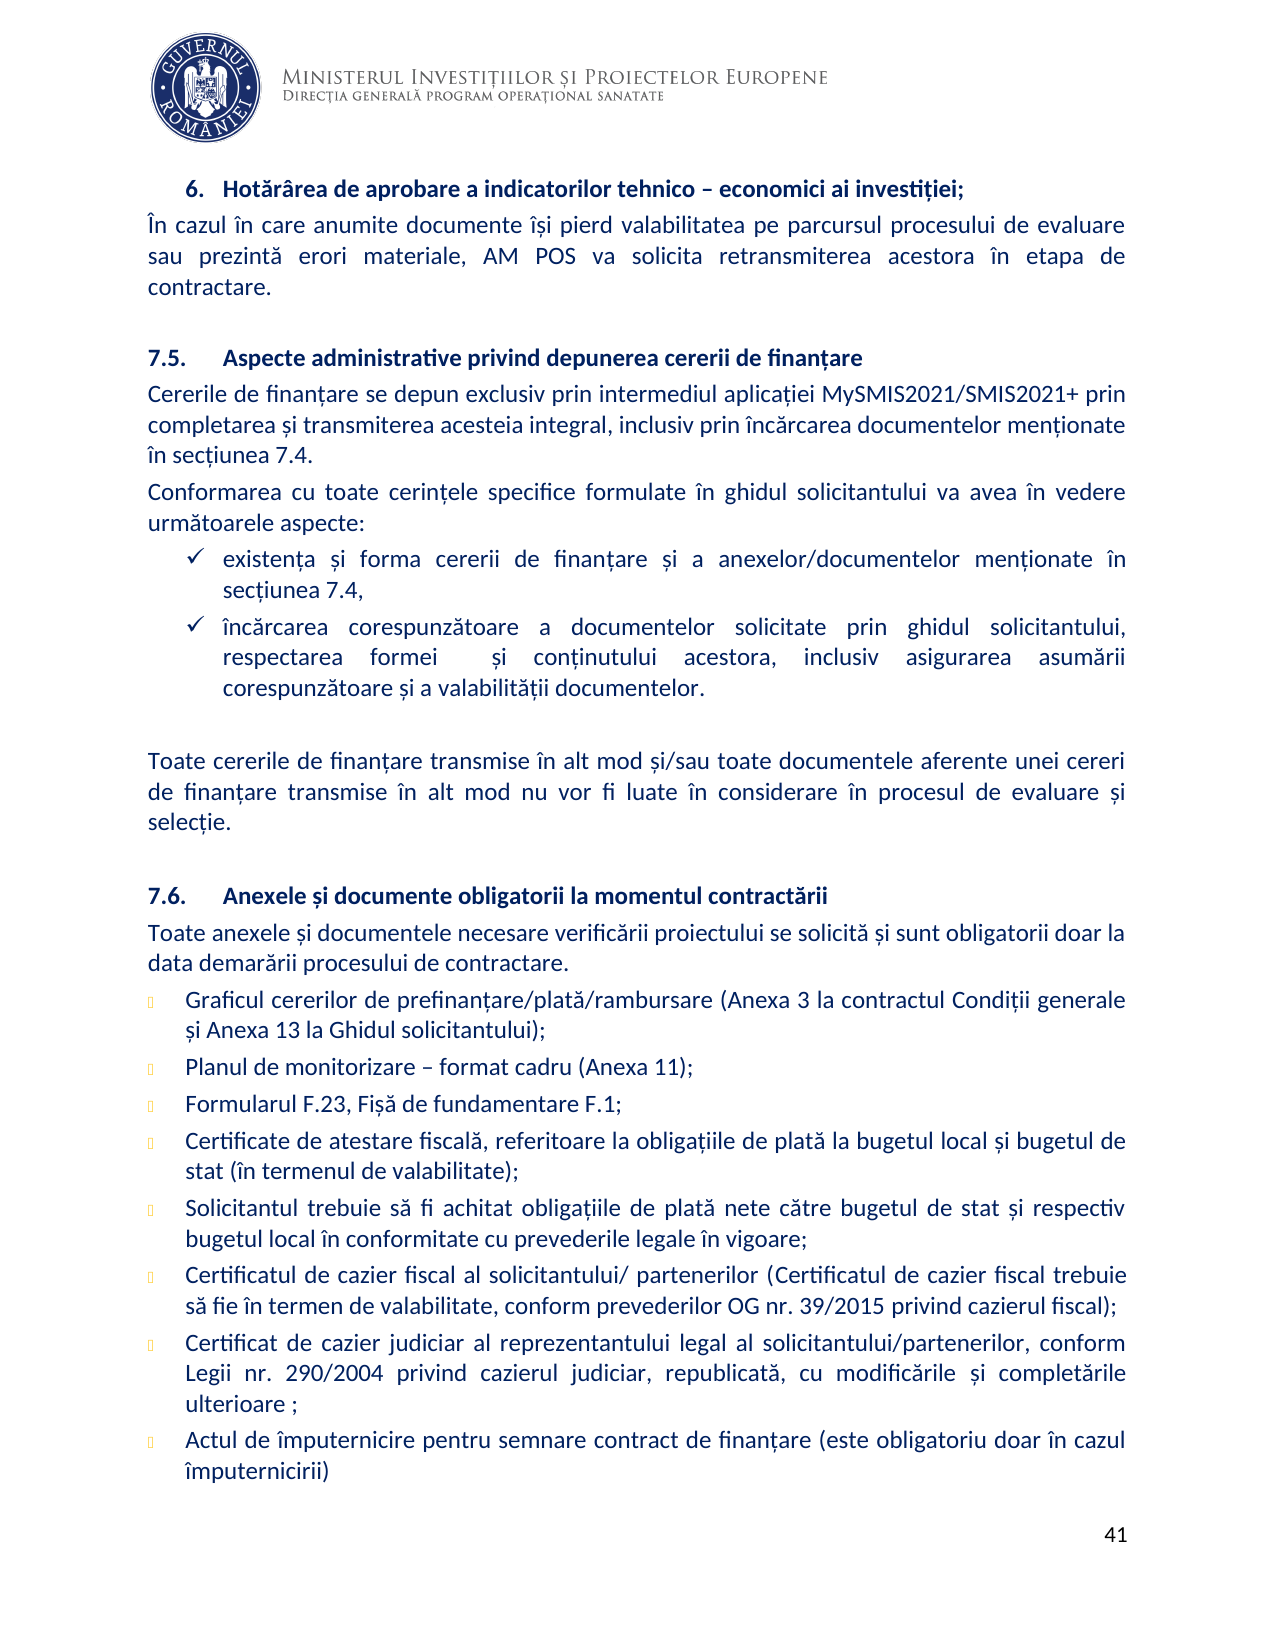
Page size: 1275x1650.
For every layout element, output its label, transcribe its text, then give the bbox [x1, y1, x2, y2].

list Certificatul de cazier fiscal al solicitantului/ partenerilor (Certificatul de cazier fiscal trebuie să fie în termen de valabilitate, conform prevederilor OG nr. 39/2015 privind cazierul fiscal); [148, 1259, 1127, 1321]
list Aspecte administrative privind depunerea cererii de finanțare [148, 342, 1127, 372]
list Certificat de cazier judiciar al reprezentantului legal al solicitantului/partenerilor, conform Legii nr. 290/2004 privind cazierul judiciar, republicată, cu modificările şi completările ulterioare ; [148, 1327, 1127, 1418]
text Toate cererile de finanțare transmise în alt mod și/sau toate documentele aferente unei cereri de finanțare transmise în alt mod nu vor fi luate în considerare în procesul de evaluare și selecție. [148, 746, 1127, 837]
list Solicitantul trebuie să fi achitat obligațiile de plată nete către bugetul de stat și respectiv bugetul local în conformitate cu prevederile legale în vigoare; [148, 1192, 1127, 1253]
text În cazul în care anumite documente își pierd valabilitatea pe parcursul procesului de evaluare sau prezintă erori materiale, AM POS va solicita retransmiterea acestora în etapa de contractare. [148, 210, 1127, 301]
text Conformarea cu toate cerințele specifice formulate în ghidul solicitantului va avea în vedere următoarele aspecte: [148, 476, 1127, 537]
text Cererile de finanțare se depun exclusiv prin intermediul aplicației MySMIS2021/SMIS2021+ prin completarea și transmiterea acesteia integral, inclusiv prin încărcarea documentelor menționate în secțiunea 7.4. [148, 378, 1127, 470]
list încărcarea corespunzătoare a documentelor solicitate prin ghidul solicitantului, respectarea formei și conținutului acestora, inclusiv asigurarea asumării corespunzătoare și a valabilității documentelor. [185, 611, 1127, 702]
list Formularul F.23, Fișă de fundamentare F.1; [148, 1088, 1127, 1119]
list existența și forma cererii de finanţare și a anexelor/documentelor menționate în secțiunea 7.4, [185, 544, 1127, 605]
list Planul de monitorizare – format cadru (Anexa 11); [148, 1051, 1127, 1082]
list Graficul cererilor de prefinanțare/plată/rambursare (Anexa 3 la contractul Condiții generale și Anexa 13 la Ghidul solicitantului); [148, 984, 1127, 1045]
list Actul de împuternicire pentru semnare contract de finanțare (este obligatoriu doar în cazul împuternicirii) [148, 1425, 1127, 1486]
text Toate anexele și documentele necesare verificării proiectului se solicită și sunt obligatorii doar la data demarării procesului de contractare. [148, 917, 1127, 978]
list Hotărârea de aprobare a indicatorilor tehnico – economici ai investiției; [185, 173, 1115, 203]
picture [147, 29, 852, 145]
list Anexele și documente obligatorii la momentul contractării [148, 880, 1127, 911]
list Certificate de atestare fiscală, referitoare la obligațiile de plată la bugetul local și bugetul de stat (în termenul de valabilitate); [148, 1125, 1127, 1186]
